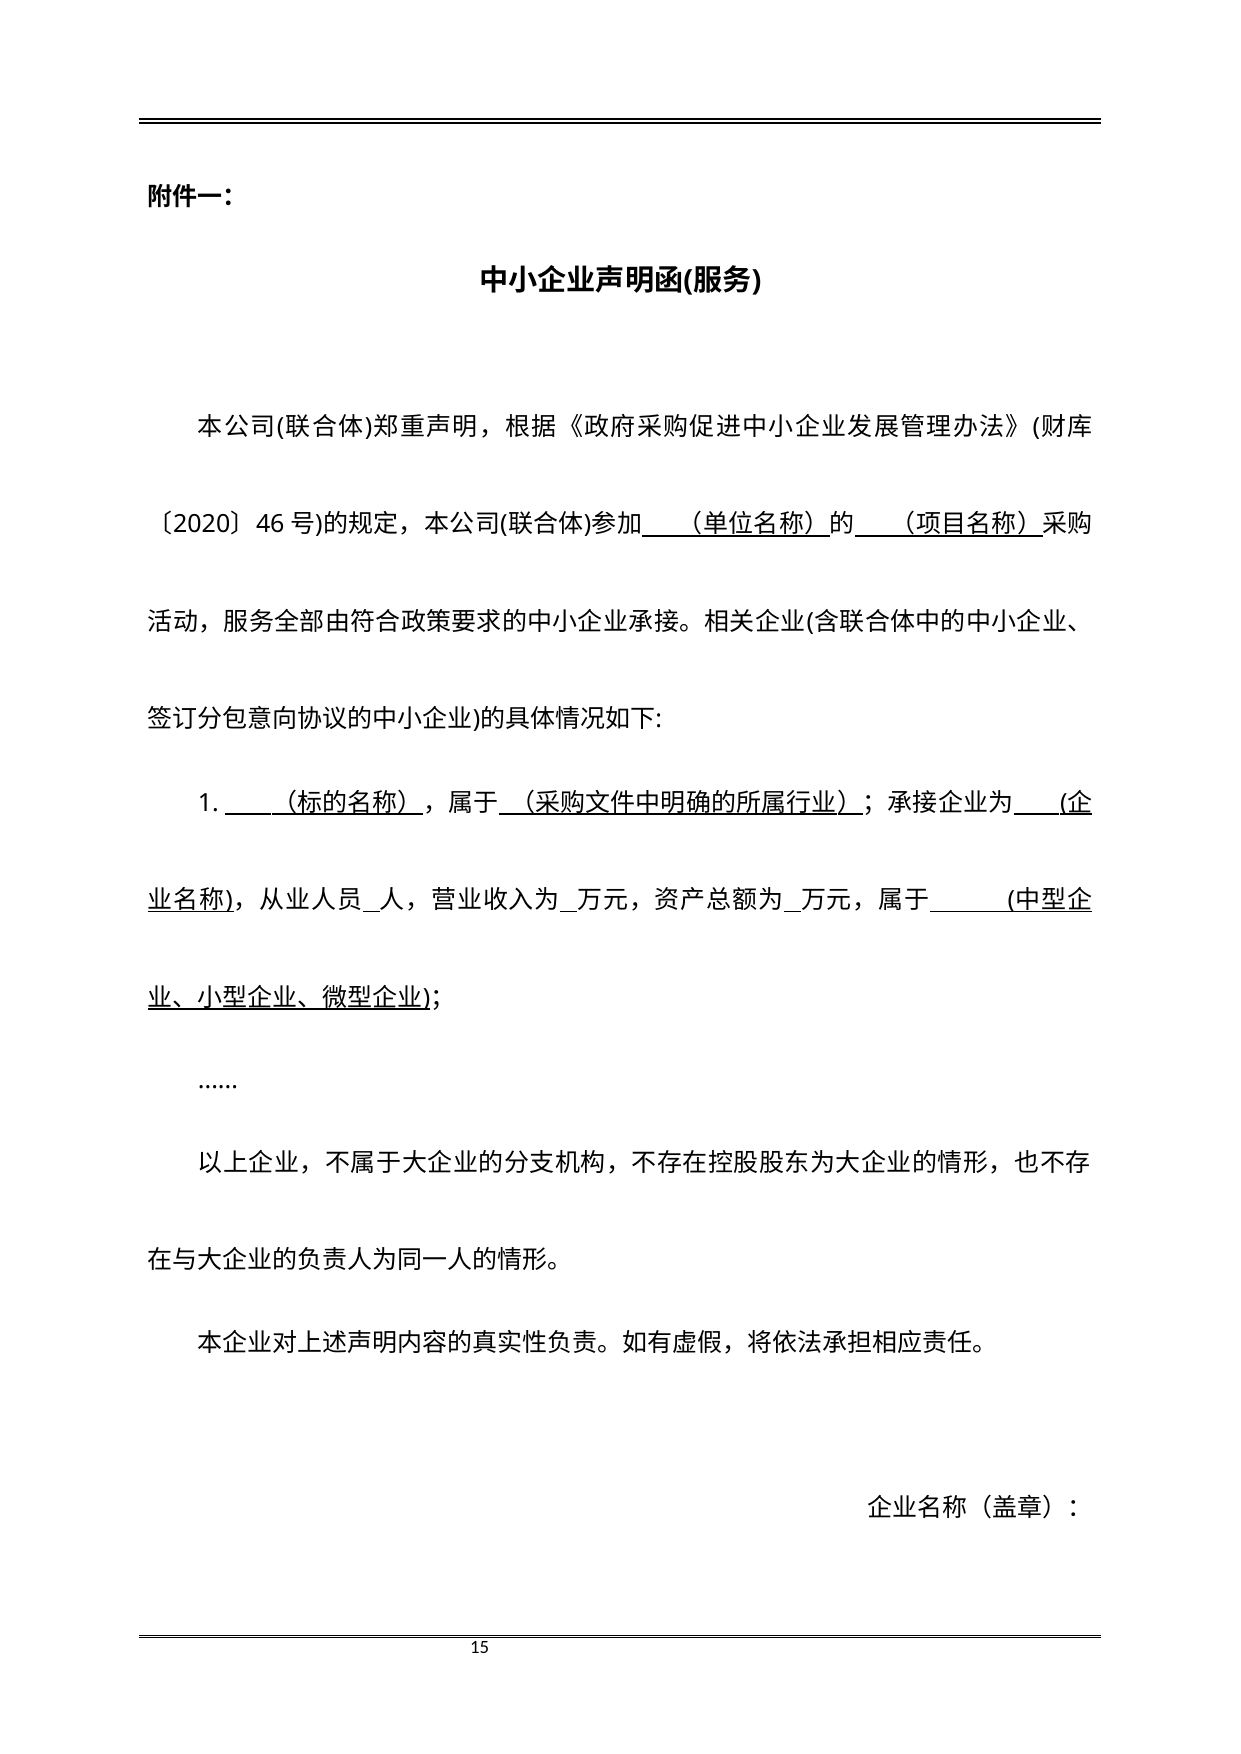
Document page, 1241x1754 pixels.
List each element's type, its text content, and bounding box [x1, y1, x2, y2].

text 1. （标的名称），属于 （采购文件中明确的所属行业）；承接企业为 (企业名称)，从业人员 人，营业收入为 万元，资产总额为 万元，属于 (中型企业、小型企业、微型企业)； [148, 768, 1093, 1028]
text 本公司(联合体)郑重声明，根据《政府采购促进中小企业发展管理办法》(财库〔2020〕46号)的规定，本公司(联合体)参加 （单位名称）的 （项目名称）采购活动，服务全部由符合政策要求的中小企业承接。相关企业(含联合体中的中小企业、签订分包意向协议的中小企业)的具体情况如下: [148, 392, 1093, 749]
text 本企业对上述声明内容的真实性负责。如有虚假，将依法承担相应责任。 [148, 1308, 1093, 1373]
text ...... [148, 1046, 1093, 1111]
list 注：投标人在参加政府采购活动前3年内因违法经营被禁止在一定期限内参加政府采购活动，期限届满的，可以参加政府采购活动，但应提供期限届满的证明材料。附件一： [148, 162, 1093, 227]
text 中小企业声明函(服务) [148, 245, 1093, 310]
text 企业名称（盖章）： [148, 1473, 1093, 1538]
text 以上企业，不属于大企业的分支机构，不存在控股股东为大企业的情形，也不存在与大企业的负责人为同一人的情形。 [148, 1128, 1093, 1290]
